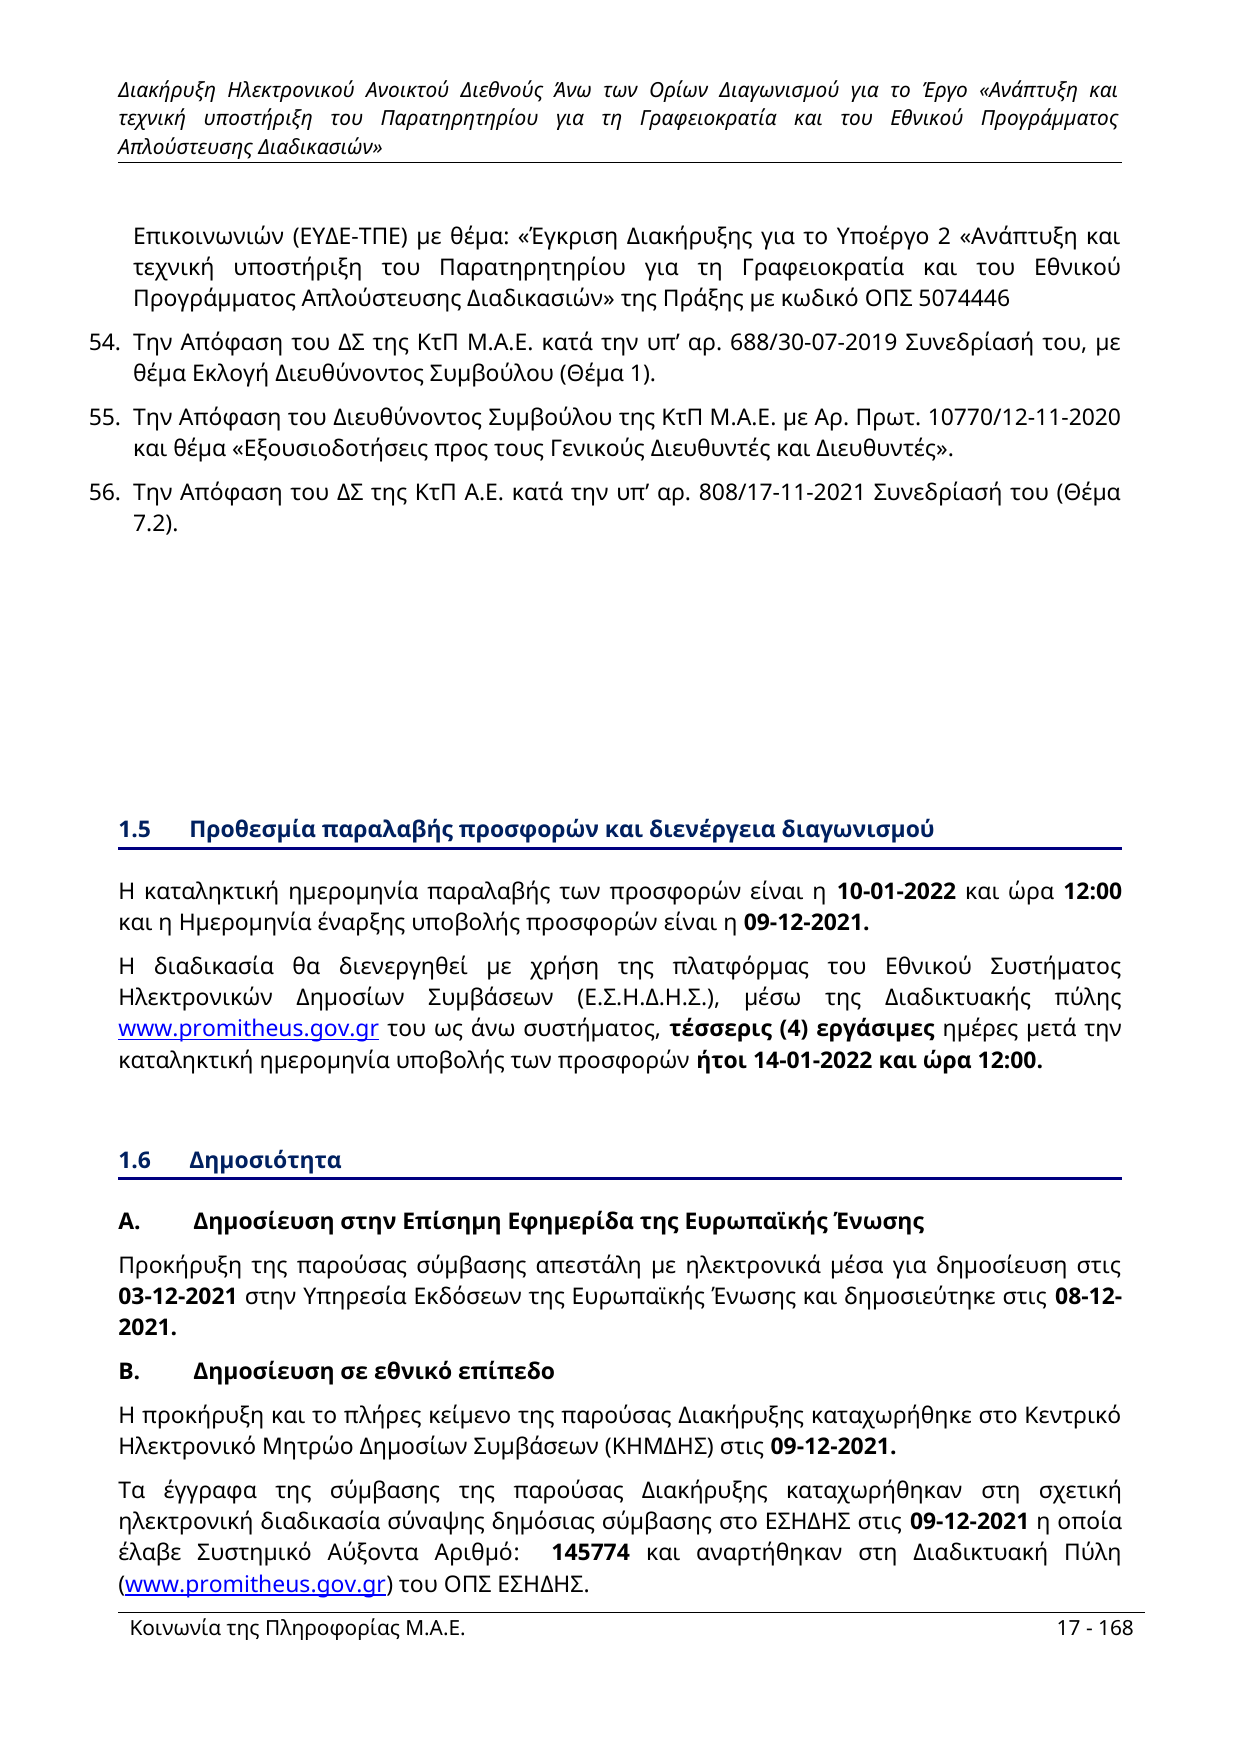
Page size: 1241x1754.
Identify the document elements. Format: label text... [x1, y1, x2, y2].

list Την Απόφαση του ΔΣ της ΚτΠ Μ.Α.Ε. κατά την υπ’ αρ. 688/30-07-2019 Συνεδρίασή του, με θέμα Εκλογή Διευθύνοντος Συμβούλου (Θέμα 1). [88, 326, 1122, 388]
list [88, 220, 1122, 313]
list Την Απόφαση του ΔΣ της ΚτΠ Α.Ε. κατά την υπ’ αρ. 808/17-11-2021 Συνεδρίασή του (Θέμα 7.2). [88, 476, 1122, 538]
text Η διαδικασία θα διενεργηθεί με χρήση της πλατφόρμας του Εθνικού Συστήματος Ηλεκτρονικών Δημοσίων Συμβάσεων (Ε.Σ.Η.Δ.Η.Σ.), μέσω της Διαδικτυακής πύλης www.promitheus.gov.gr του ως άνω συστήματος, τέσσερις (4) εργάσιμες ημέρες μετά την καταληκτική ημερομηνία υποβολής των προσφορών ήτοι 14-01-2022 και ώρα 12:00. [118, 950, 1122, 1075]
subtitle Δημοσιότητα [118, 1144, 1122, 1177]
text Η καταληκτική ημερομηνία παραλαβής των προσφορών είναι η 10-01-2022 και ώρα 12:00 και η Ημερομηνία έναρξης υποβολής προσφορών είναι η 09-12-2021. [118, 875, 1122, 937]
text Β. Δημοσίευση σε εθνικό επίπεδο [118, 1355, 1122, 1386]
subtitle Προθεσμία παραλαβής προσφορών και διενέργεια διαγωνισμού [118, 813, 1122, 847]
text Η προκήρυξη και το πλήρες κείμενο της παρούσας Διακήρυξης καταχωρήθηκε στο Κεντρικό Ηλεκτρονικό Μητρώο Δημοσίων Συμβάσεων (ΚΗΜΔΗΣ) στις 09-12-2021. [118, 1399, 1122, 1461]
text Προκήρυξη της παρούσας σύμβασης απεστάλη με ηλεκτρονικά μέσα για δημοσίευση στις 03-12-2021 στην Υπηρεσία Εκδόσεων της Ευρωπαϊκής Ένωσης και δημοσιεύτηκε στις 08-12-2021. [118, 1249, 1122, 1343]
text Τα έγγραφα της σύμβασης της παρούσας Διακήρυξης καταχωρήθηκαν στη σχετική ηλεκτρονική διαδικασία σύναψης δημόσιας σύμβασης στο ΕΣΗΔΗΣ στις 09-12-2021 η οποία έλαβε Συστημικό Αύξοντα Αριθμό: 145774 και αναρτήθηκαν στη Διαδικτυακή Πύλη (www.promitheus.gov.gr) του ΟΠΣ ΕΣΗΔΗΣ. [118, 1474, 1122, 1599]
text Α. Δημοσίευση στην Επίσημη Εφημερίδα της Ευρωπαϊκής Ένωσης [118, 1205, 1122, 1236]
list Την Απόφαση του Διευθύνοντος Συμβούλου της ΚτΠ Μ.Α.Ε. με Αρ. Πρωτ. 10770/12-11-2020 και θέμα «Εξουσιοδοτήσεις προς τους Γενικούς Διευθυντές και Διευθυντές». [88, 401, 1122, 463]
